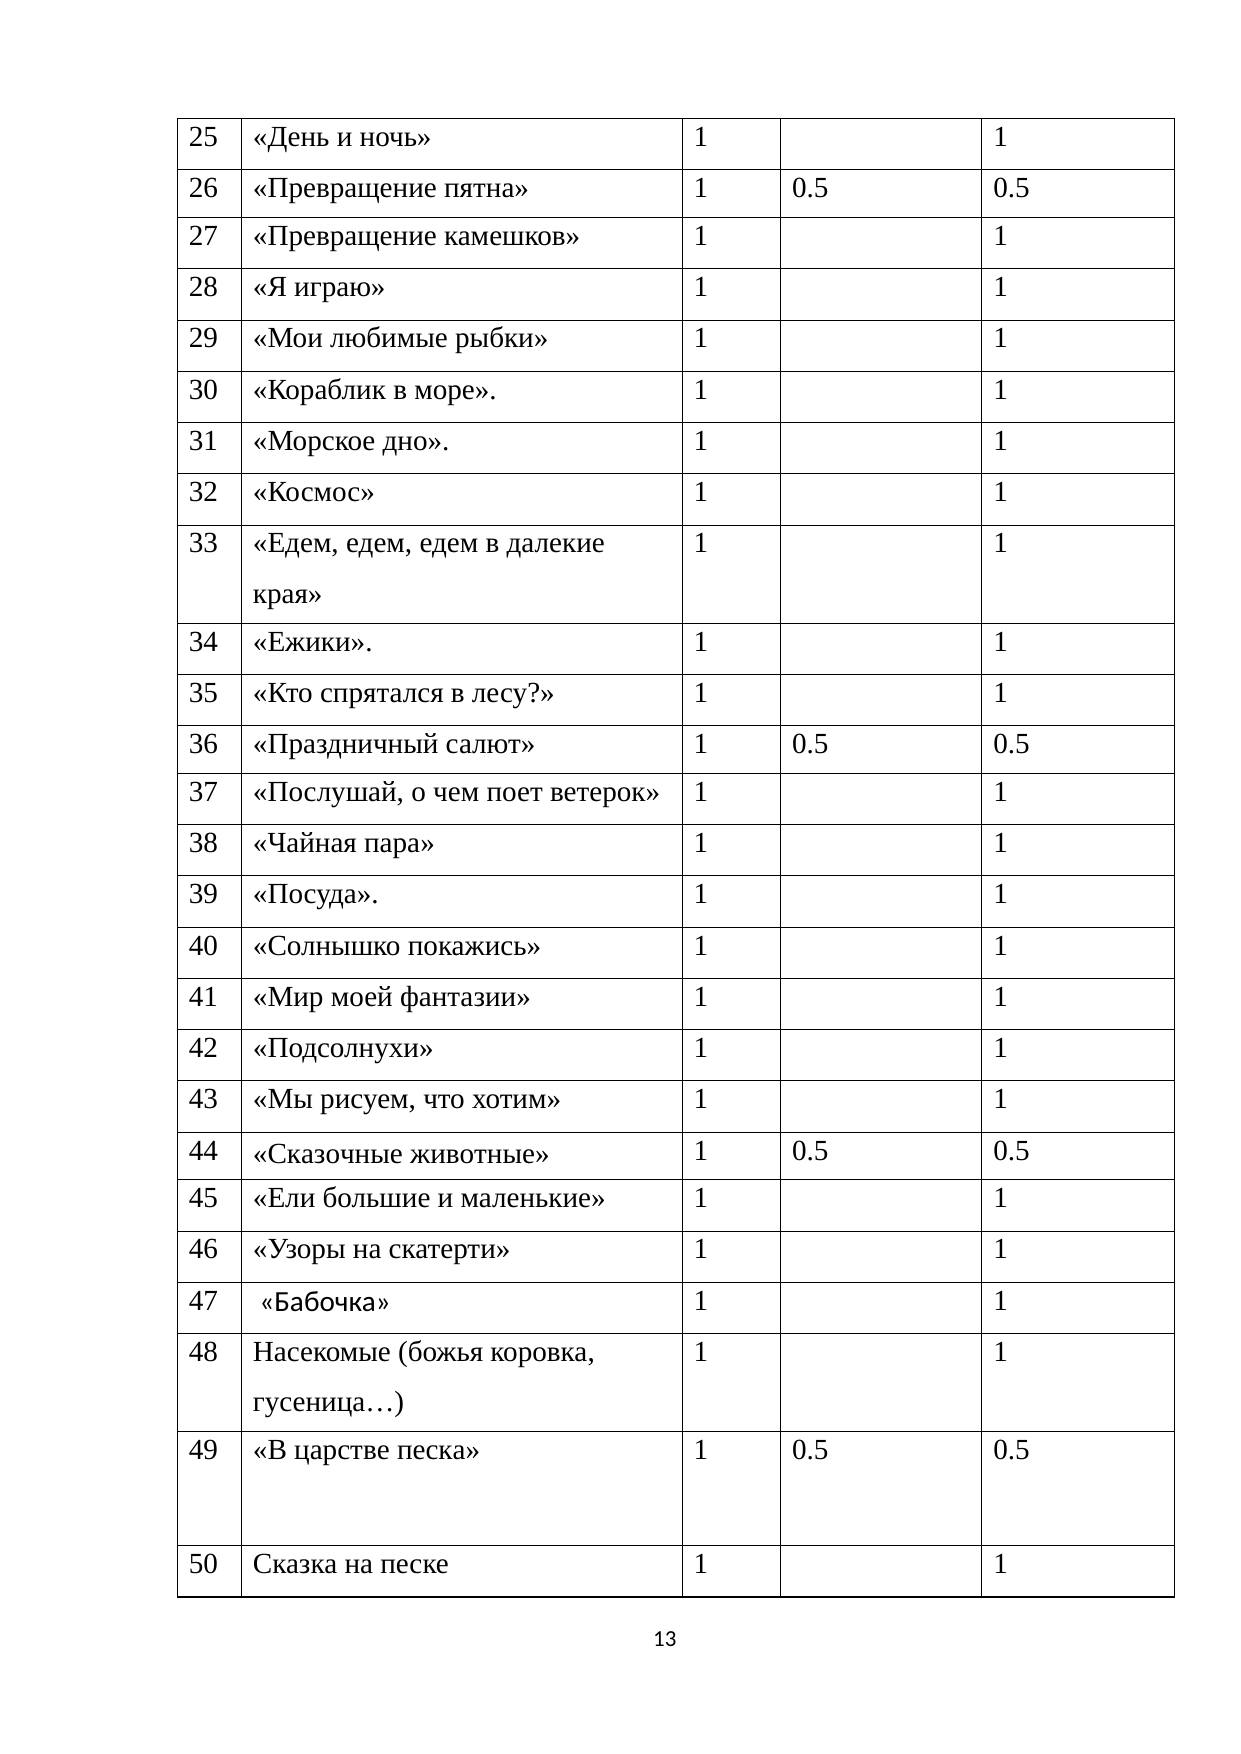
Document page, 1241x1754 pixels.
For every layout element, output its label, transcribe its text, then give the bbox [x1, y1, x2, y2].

table_cell [781, 474, 981, 524]
table_cell «Бабочка» [242, 1283, 682, 1333]
table_cell 1 [982, 321, 1174, 371]
table_cell 1 [683, 119, 780, 169]
table_cell 1 [683, 1030, 780, 1080]
table_cell [781, 1081, 981, 1132]
table_cell [781, 372, 981, 422]
table_cell 1 [683, 624, 780, 674]
table_cell [781, 1546, 981, 1596]
table_cell 48 [178, 1334, 241, 1431]
table_cell 34 [178, 624, 241, 674]
table_cell 1 [683, 928, 780, 978]
table_cell 1 [683, 218, 780, 268]
table_cell 1 [683, 979, 780, 1029]
table_cell 49 [178, 1432, 241, 1545]
table_cell 1 [982, 119, 1174, 169]
table_cell 1 [982, 526, 1174, 623]
table_cell 40 [178, 928, 241, 978]
table_cell 1 [982, 372, 1174, 422]
table_cell 25 [178, 119, 241, 169]
table_cell 29 [178, 321, 241, 371]
table_cell 26 [178, 170, 241, 217]
table_cell «Мы рисуем, что хотим» [242, 1081, 682, 1132]
table_cell 1 [982, 1232, 1174, 1282]
table_cell «Космос» [242, 474, 682, 524]
table_cell 1 [982, 269, 1174, 319]
table_cell [781, 876, 981, 927]
table_cell [781, 675, 981, 725]
table_cell [781, 269, 981, 319]
table_cell 30 [178, 372, 241, 422]
table_cell 1 [683, 726, 780, 773]
table_cell «Сказочные животные» [242, 1133, 682, 1179]
table_cell 0.5 [781, 1133, 981, 1179]
table_cell «Узоры на скатерти» [242, 1232, 682, 1282]
table_cell 1 [683, 1081, 780, 1132]
table_cell «Превращение пятна» [242, 170, 682, 217]
table_cell [781, 1030, 981, 1080]
table_cell 1 [982, 1081, 1174, 1132]
table_cell 1 [982, 1546, 1174, 1596]
table_cell «Мир моей фантазии» [242, 979, 682, 1029]
table_cell [781, 1232, 981, 1282]
table_cell 0.5 [982, 1432, 1174, 1545]
table_cell 0.5 [781, 170, 981, 217]
table_cell 1 [683, 1334, 780, 1431]
table_cell 1 [683, 1232, 780, 1282]
table_cell 39 [178, 876, 241, 927]
table_cell [781, 928, 981, 978]
table_cell 1 [982, 928, 1174, 978]
table_cell 1 [982, 1283, 1174, 1333]
table_cell «Мои любимые рыбки» [242, 321, 682, 371]
table_cell 31 [178, 423, 241, 473]
table_cell «Ежики». [242, 624, 682, 674]
table_cell 1 [982, 423, 1174, 473]
table_cell 1 [683, 1546, 780, 1596]
table_cell [781, 1334, 981, 1431]
table_cell «Послушай, о чем поет ветерок» [242, 774, 682, 824]
table_cell 44 [178, 1133, 241, 1179]
table_cell 50 [178, 1546, 241, 1596]
table_cell 1 [982, 624, 1174, 674]
table_cell 1 [982, 1180, 1174, 1231]
table_cell «В царстве песка» [242, 1432, 682, 1545]
table_cell 1 [683, 1432, 780, 1545]
table_cell 47 [178, 1283, 241, 1333]
table_cell 1 [683, 170, 780, 217]
table_cell 1 [982, 675, 1174, 725]
table_cell [781, 526, 981, 623]
table_cell [781, 119, 981, 169]
table_cell 33 [178, 526, 241, 623]
table_cell «Чайная пара» [242, 825, 682, 875]
table_cell «Превращение камешков» [242, 218, 682, 268]
table_cell 37 [178, 774, 241, 824]
table_cell «День и ночь» [242, 119, 682, 169]
table_cell 1 [982, 1030, 1174, 1080]
table_cell «Солнышко покажись» [242, 928, 682, 978]
table_cell 1 [982, 825, 1174, 875]
table_cell [781, 825, 981, 875]
table_cell «Подсолнухи» [242, 1030, 682, 1080]
table_cell 1 [683, 372, 780, 422]
table_cell [781, 218, 981, 268]
table_cell 1 [683, 423, 780, 473]
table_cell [242, 1546, 682, 1596]
table_cell 1 [683, 526, 780, 623]
table_cell [781, 321, 981, 371]
table_cell 45 [178, 1180, 241, 1231]
table_cell 1 [982, 876, 1174, 927]
table_cell [781, 423, 981, 473]
table_cell 28 [178, 269, 241, 319]
table_cell 0.5 [781, 726, 981, 773]
table_cell 35 [178, 675, 241, 725]
table_cell [781, 1283, 981, 1333]
table_cell 0.5 [982, 1133, 1174, 1179]
table_cell 1 [982, 218, 1174, 268]
table_cell 1 [683, 474, 780, 524]
table_cell 1 [982, 979, 1174, 1029]
table_cell «Кто спрятался в лесу?» [242, 675, 682, 725]
table_cell 1 [683, 675, 780, 725]
table_cell [781, 624, 981, 674]
table_cell 1 [683, 876, 780, 927]
table_cell «Морское дно». [242, 423, 682, 473]
table_cell «Праздничный салют» [242, 726, 682, 773]
table_cell [781, 979, 981, 1029]
table_cell 1 [982, 1334, 1174, 1431]
table_cell Насекомые (божья коровка, гусеница…) [242, 1334, 682, 1431]
table_cell 1 [683, 269, 780, 319]
table_cell [781, 1180, 981, 1231]
table_cell 36 [178, 726, 241, 773]
table_cell 1 [683, 825, 780, 875]
table_cell 41 [178, 979, 241, 1029]
table_cell 27 [178, 218, 241, 268]
table_cell 1 [683, 1180, 780, 1231]
table_cell 0.5 [781, 1432, 981, 1545]
table_cell 1 [683, 321, 780, 371]
table_cell 1 [683, 1283, 780, 1333]
table_cell 1 [683, 774, 780, 824]
table_cell 1 [982, 774, 1174, 824]
table_cell [781, 774, 981, 824]
table_cell «Я играю» [242, 269, 682, 319]
table_cell «Едем, едем, едем в далекие края» [242, 526, 682, 623]
table_cell 0.5 [982, 170, 1174, 217]
table_cell «Посуда». [242, 876, 682, 927]
table_cell 32 [178, 474, 241, 524]
table_cell 42 [178, 1030, 241, 1080]
table_cell 1 [683, 1133, 780, 1179]
table_cell «Кораблик в море». [242, 372, 682, 422]
table_cell 1 [982, 474, 1174, 524]
table_cell 46 [178, 1232, 241, 1282]
table_cell «Ели большие и маленькие» [242, 1180, 682, 1231]
table_cell 0.5 [982, 726, 1174, 773]
table_cell 43 [178, 1081, 241, 1132]
table_cell 38 [178, 825, 241, 875]
